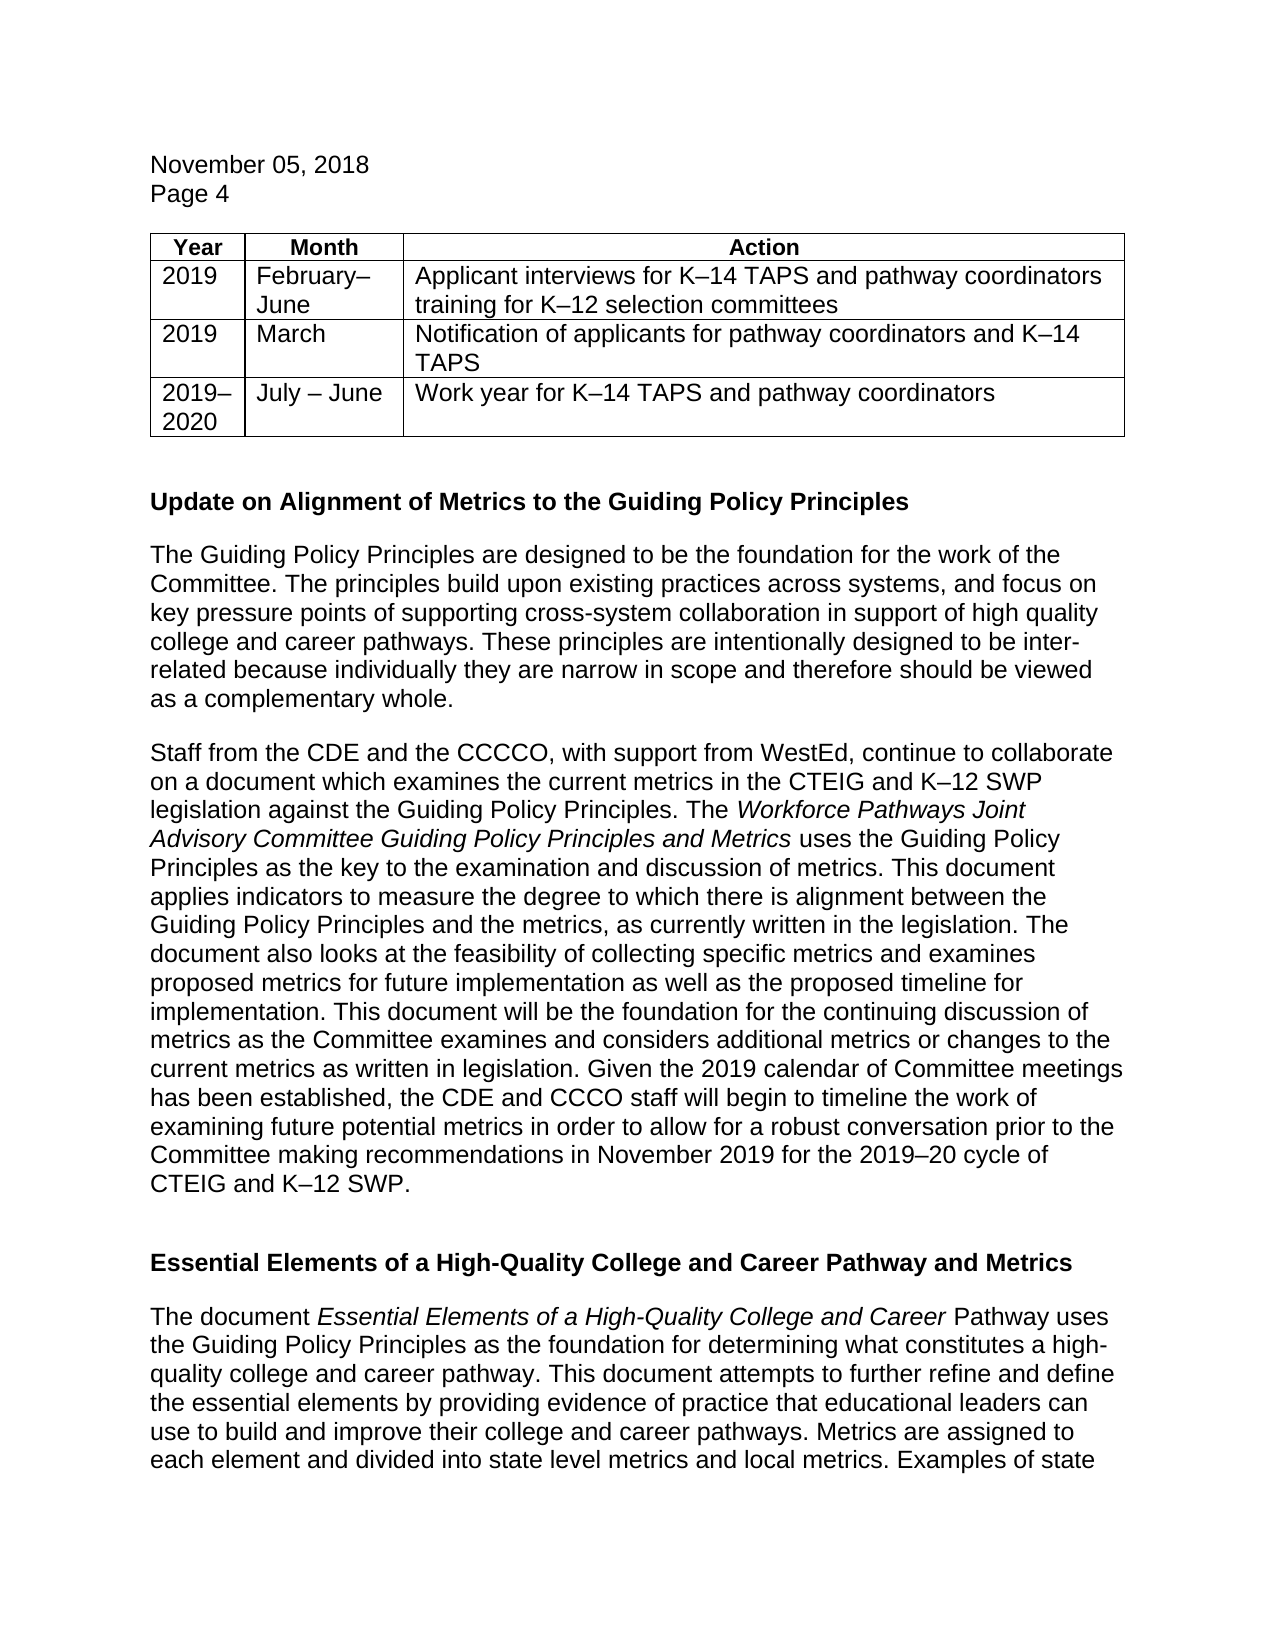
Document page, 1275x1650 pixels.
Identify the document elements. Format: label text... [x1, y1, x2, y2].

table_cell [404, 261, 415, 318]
table_cell Work year for K–14 TAPS and pathway coordinators [404, 378, 1124, 436]
table_cell 2019 [151, 261, 244, 318]
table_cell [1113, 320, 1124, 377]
text The Guiding Policy Principles are designed to be the foundation for the work of the Committee. The principles build upon existing practices across systems, and focus on key pressure points of supporting cross-system collaboration in support of high quality college and career pathways. These principles are intentionally designed to be inter-related because individually they are narrow in scope and therefore should be viewed as a complementary whole. [150, 540, 1125, 713]
table_header Month [246, 234, 403, 260]
table_header Action [404, 234, 1124, 260]
table_cell 2019 [151, 320, 244, 377]
text Staff from the CDE and the CCCCO, with support from WestEd, continue to collaborate on a document which examines the current metrics in the CTEIG and K–12 SWP legislation against the Guiding Policy Principles. The Workforce Pathways Joint Advisory Committee Guiding Policy Principles and Metrics uses the Guiding Policy Principles as the key to the examination and discussion of metrics. This document applies indicators to measure the degree to which there is alignment between the Guiding Policy Principles and the metrics, as currently written in the legislation. The document also looks at the feasibility of collecting specific metrics and examines proposed metrics for future implementation as well as the proposed timeline for implementation. This document will be the foundation for the continuing discussion of metrics as the Committee examines and considers additional metrics or changes to the current metrics as written in legislation. Given the 2019 calendar of Committee meetings has been established, the CDE and CCCO staff will begin to timeline the work of examining future potential metrics in order to allow for a robust conversation prior to the Committee making recommendations in November 2019 for the 2019–20 cycle of CTEIG and K–12 SWP. [150, 738, 1125, 1198]
table_header Year [151, 234, 244, 260]
subtitle Essential Elements of a High-Quality College and Career Pathway and Metrics [150, 1248, 1125, 1277]
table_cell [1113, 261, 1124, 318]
table_cell March [246, 320, 403, 377]
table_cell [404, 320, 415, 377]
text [150, 1302, 1125, 1474]
subtitle Update on Alignment of Metrics to the Guiding Policy Principles [150, 487, 1125, 515]
table_cell July – June [246, 378, 403, 436]
